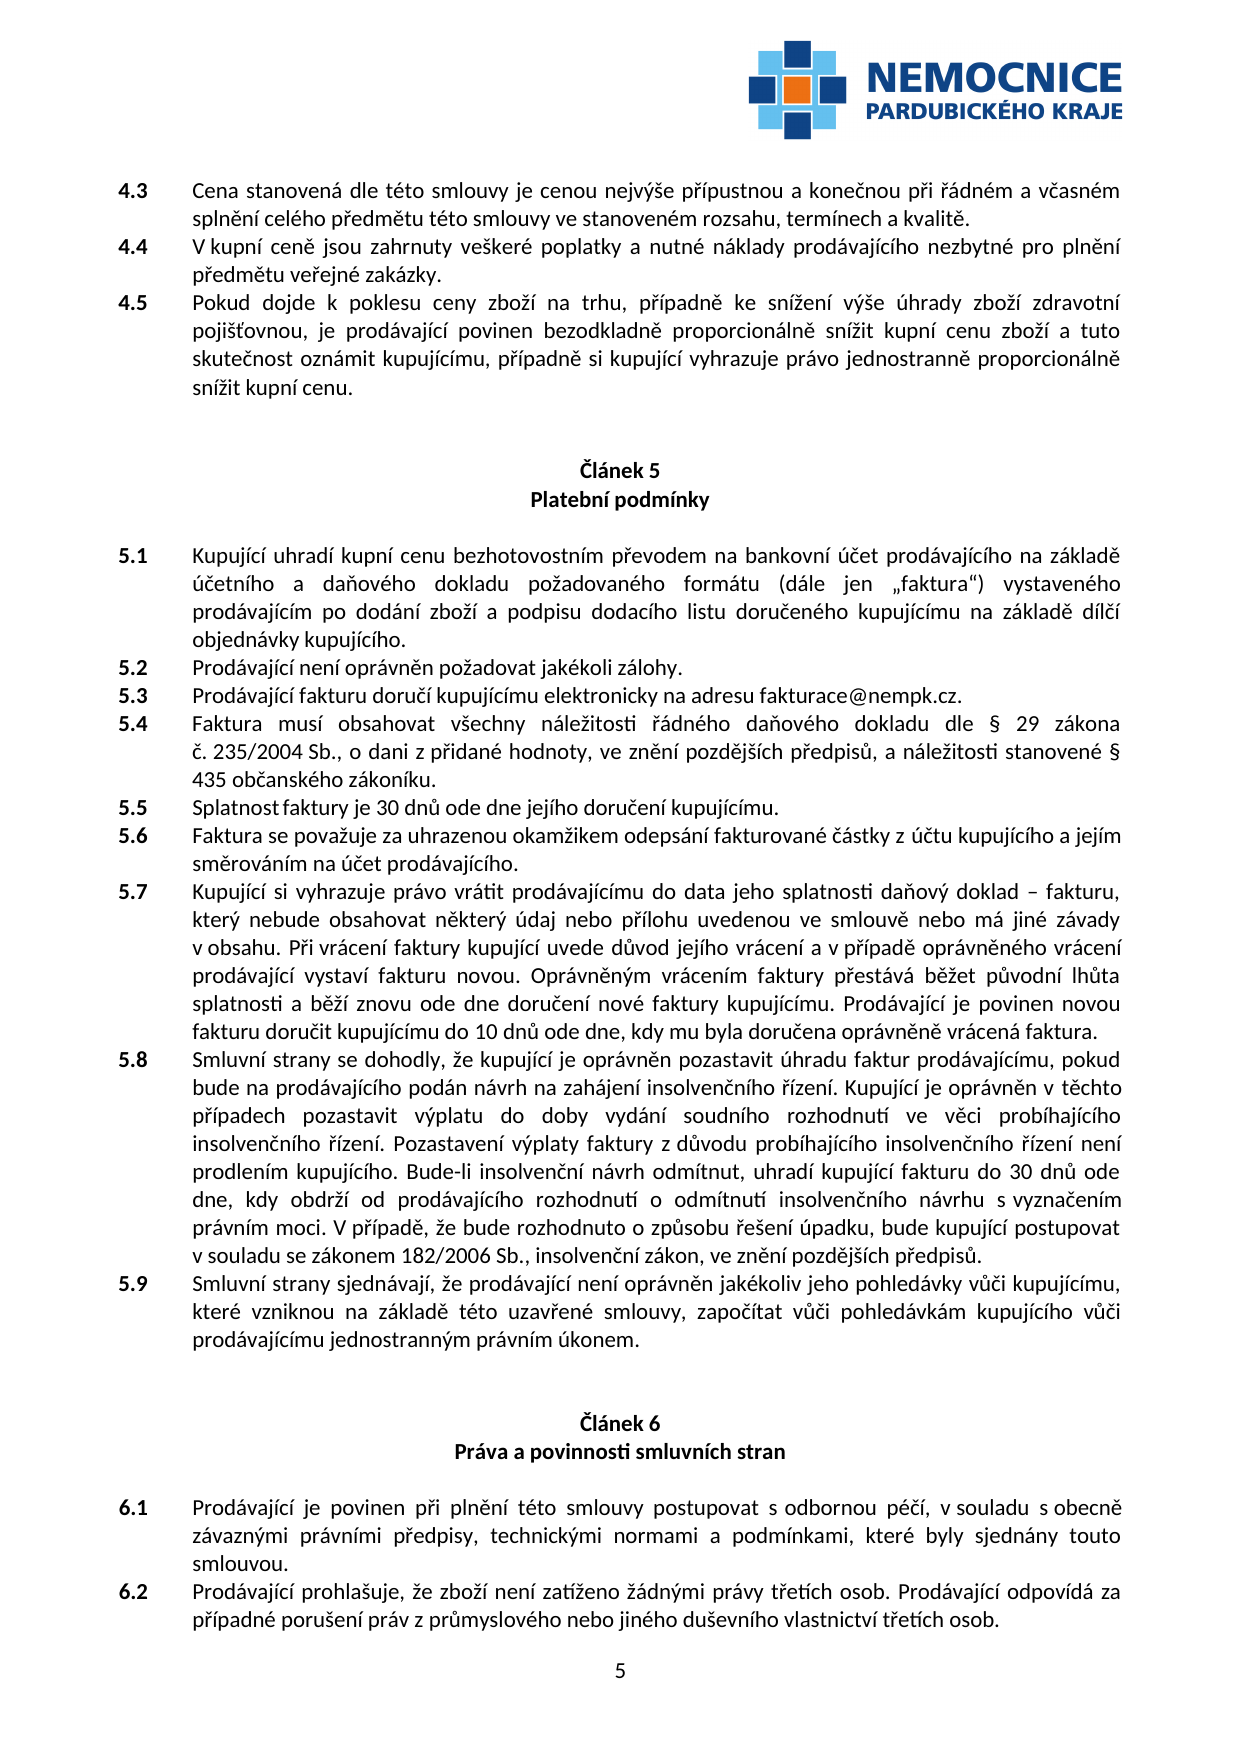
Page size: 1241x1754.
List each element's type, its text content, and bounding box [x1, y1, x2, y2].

text 5.4 Faktura musí obsahovat všechny náležitosti řádného daňového dokladu dle § 29 zákona č. 235/2004 Sb., o dani z přidané hodnoty, ve znění pozdějších předpisů, a náležitosti stanovené § 435 občanského zákoníku. [118, 709, 1122, 793]
text 5.6 Faktura se považuje za uhrazenou okamžikem odepsání fakturované částky z účtu kupujícího a jejím směrováním na účet prodávajícího. [118, 821, 1122, 877]
text Článek 6 [118, 1409, 1122, 1437]
text 4.3 Cena stanovená dle této smlouvy je cenou nejvýše přípustnou a konečnou při řádném a včasném splnění celého předmětu této smlouvy ve stanoveném rozsahu, termínech a kvalitě. [118, 176, 1122, 232]
text 5.3 Prodávající fakturu doručí kupujícímu elektronicky na adresu fakturace@nempk.cz. [118, 681, 1122, 709]
text Platební podmínky [118, 485, 1122, 513]
text Práva a povinnosti smluvních stran [118, 1437, 1122, 1465]
text 4.4 V kupní ceně jsou zahrnuty veškeré poplatky a nutné náklady prodávajícího nezbytné pro plnění předmětu veřejné zakázky. [118, 232, 1122, 288]
text 6.2 Prodávající prohlašuje, že zboží není zatíženo žádnými právy třetích osob. Prodávající odpovídá za případné porušení práv z průmyslového nebo jiného duševního vlastnictví třetích osob. [118, 1577, 1122, 1633]
text Článek 5 [118, 457, 1122, 485]
text 6.1 Prodávající je povinen při plnění této smlouvy postupovat s odbornou péčí, v souladu s obecně závaznými právními předpisy, technickými normami a podmínkami, které byly sjednány touto smlouvou. [118, 1493, 1122, 1577]
text 5.5 Splatnost faktury je 30 dnů ode dne jejího doručení kupujícímu. [118, 793, 1122, 821]
text 5.2 Prodávající není oprávněn požadovat jakékoli zálohy. [118, 653, 1122, 681]
text 5.9 Smluvní strany sjednávají, že prodávající není oprávněn jakékoliv jeho pohledávky vůči kupujícímu, které vzniknou na základě této uzavřené smlouvy, započítat vůči pohledávkám kupujícího vůči prodávajícímu jednostranným právním úkonem. [118, 1269, 1122, 1353]
text 5.1 Kupující uhradí kupní cenu bezhotovostním převodem na bankovní účet prodávajícího na základě účetního a daňového dokladu požadovaného formátu (dále jen „faktura“) vystaveného prodávajícím po dodání zboží a podpisu dodacího listu doručeného kupujícímu na základě dílčí objednávky kupujícího. [118, 541, 1122, 653]
text 4.5 Pokud dojde k poklesu ceny zboží na trhu, případně ke snížení výše úhrady zboží zdravotní pojišťovnou, je prodávající povinen bezodkladně proporcionálně snížit kupní cenu zboží a tuto skutečnost oznámit kupujícímu, případně si kupující vyhrazuje právo jednostranně proporcionálně snížit kupní cenu. [118, 288, 1122, 401]
text 5.8 Smluvní strany se dohodly, že kupující je oprávněn pozastavit úhradu faktur prodávajícímu, pokud bude na prodávajícího podán návrh na zahájení insolvenčního řízení. Kupující je oprávněn v těchto případech pozastavit výplatu do doby vydání soudního rozhodnutí ve věci probíhajícího insolvenčního řízení. Pozastavení výplaty faktury z důvodu probíhajícího insolvenčního řízení není prodlením kupujícího. Bude-li insolvenční návrh odmítnut, uhradí kupující fakturu do 30 dnů ode dne, kdy obdrží od prodávajícího rozhodnutí o odmítnutí insolvenčního návrhu s vyznačením právním moci. V případě, že bude rozhodnuto o způsobu řešení úpadku, bude kupující postupovat v souladu se zákonem 182/2006 Sb., insolvenční zákon, ve znění pozdějších předpisů. [118, 1045, 1122, 1269]
picture [747, 40, 1123, 141]
text 5.7 Kupující si vyhrazuje právo vrátit prodávajícímu do data jeho splatnosti daňový doklad – fakturu, který nebude obsahovat některý údaj nebo přílohu uvedenou ve smlouvě nebo má jiné závady v obsahu. Při vrácení faktury kupující uvede důvod jejího vrácení a v případě oprávněného vrácení prodávající vystaví fakturu novou. Oprávněným vrácením faktury přestává běžet původní lhůta splatnosti a běží znovu ode dne doručení nové faktury kupujícímu. Prodávající je povinen novou fakturu doručit kupujícímu do 10 dnů ode dne, kdy mu byla doručena oprávněně vrácená faktura. [118, 877, 1122, 1045]
